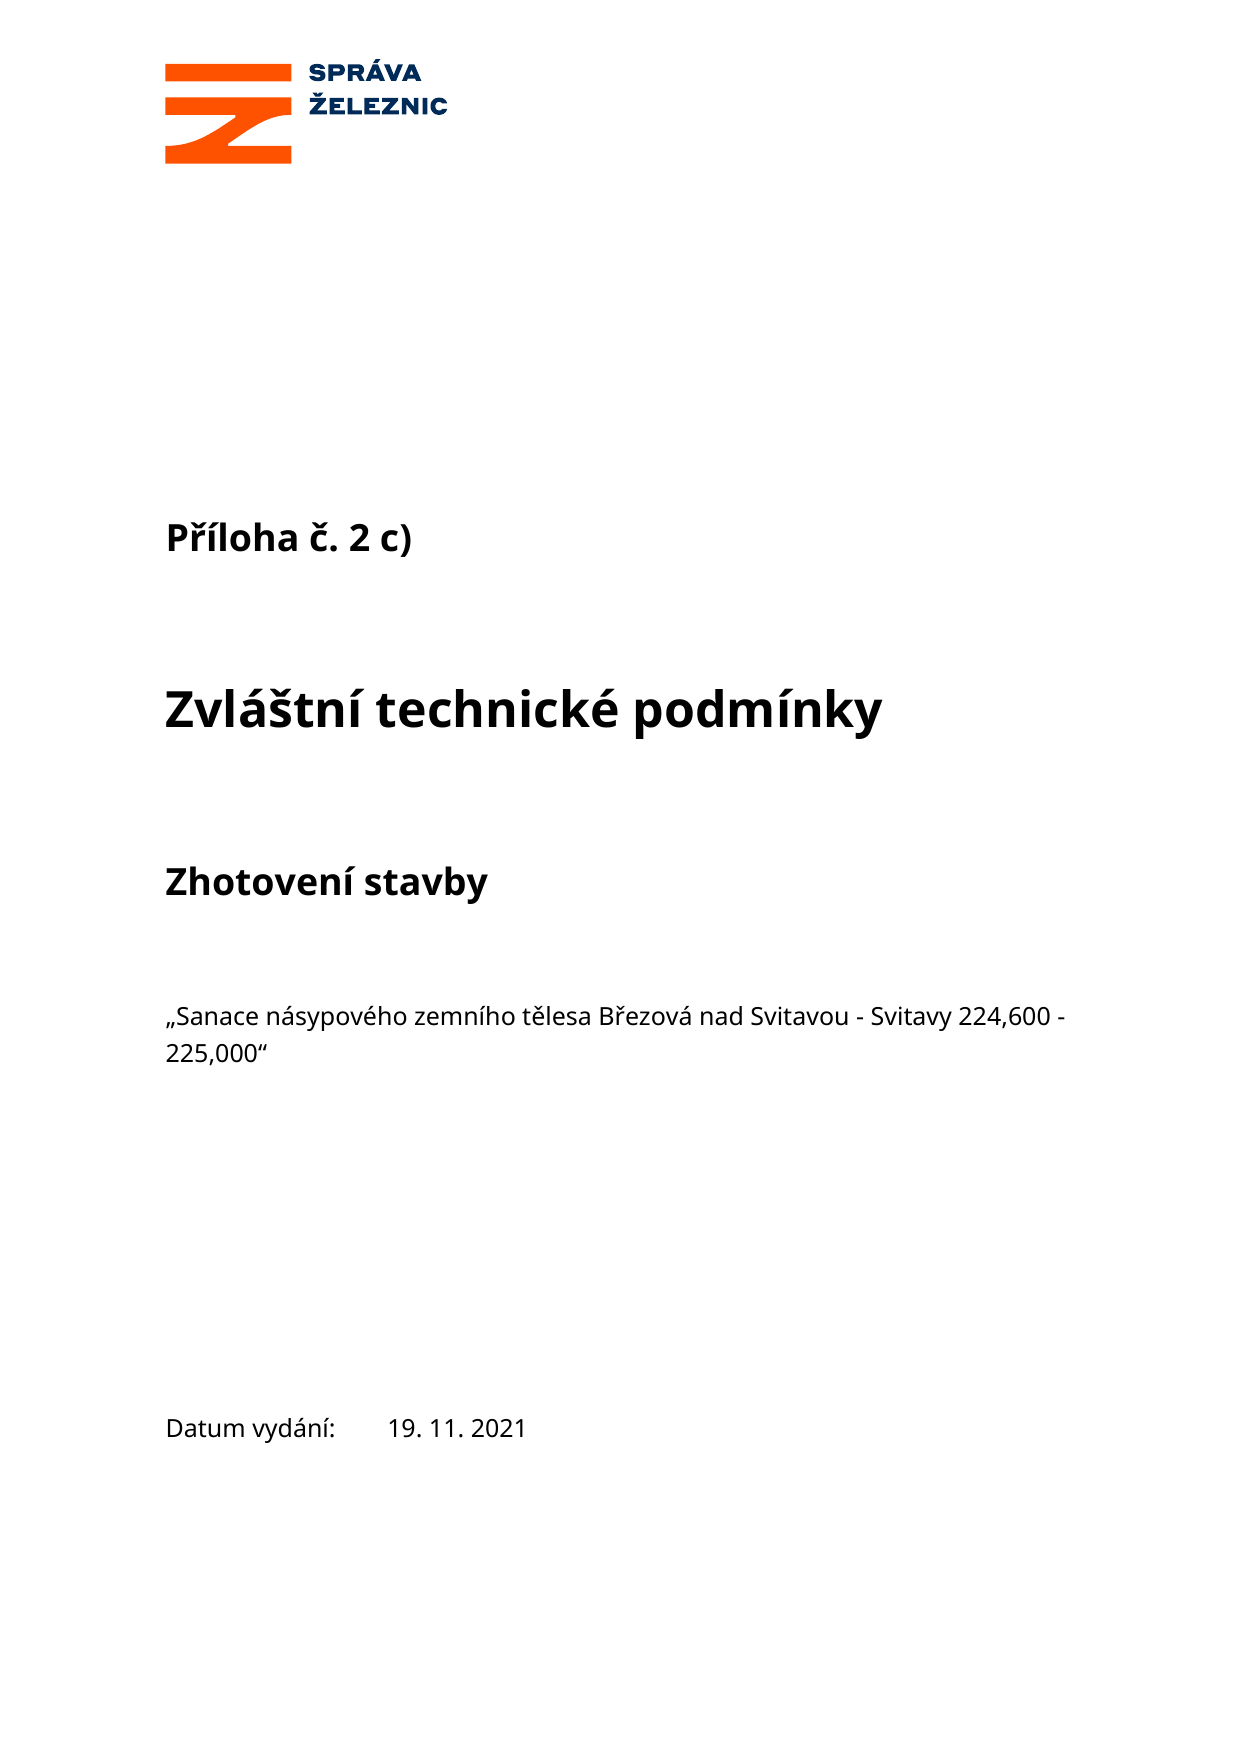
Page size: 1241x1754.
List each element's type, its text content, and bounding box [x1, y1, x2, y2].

text Zhotovení stavby [165, 855, 1075, 906]
text Zvláštní technické podmínky [165, 674, 1075, 742]
text Datum vydání: 19. 11. 2021 [165, 1410, 1075, 1444]
text Příloha č. 2 c) [165, 512, 1075, 563]
